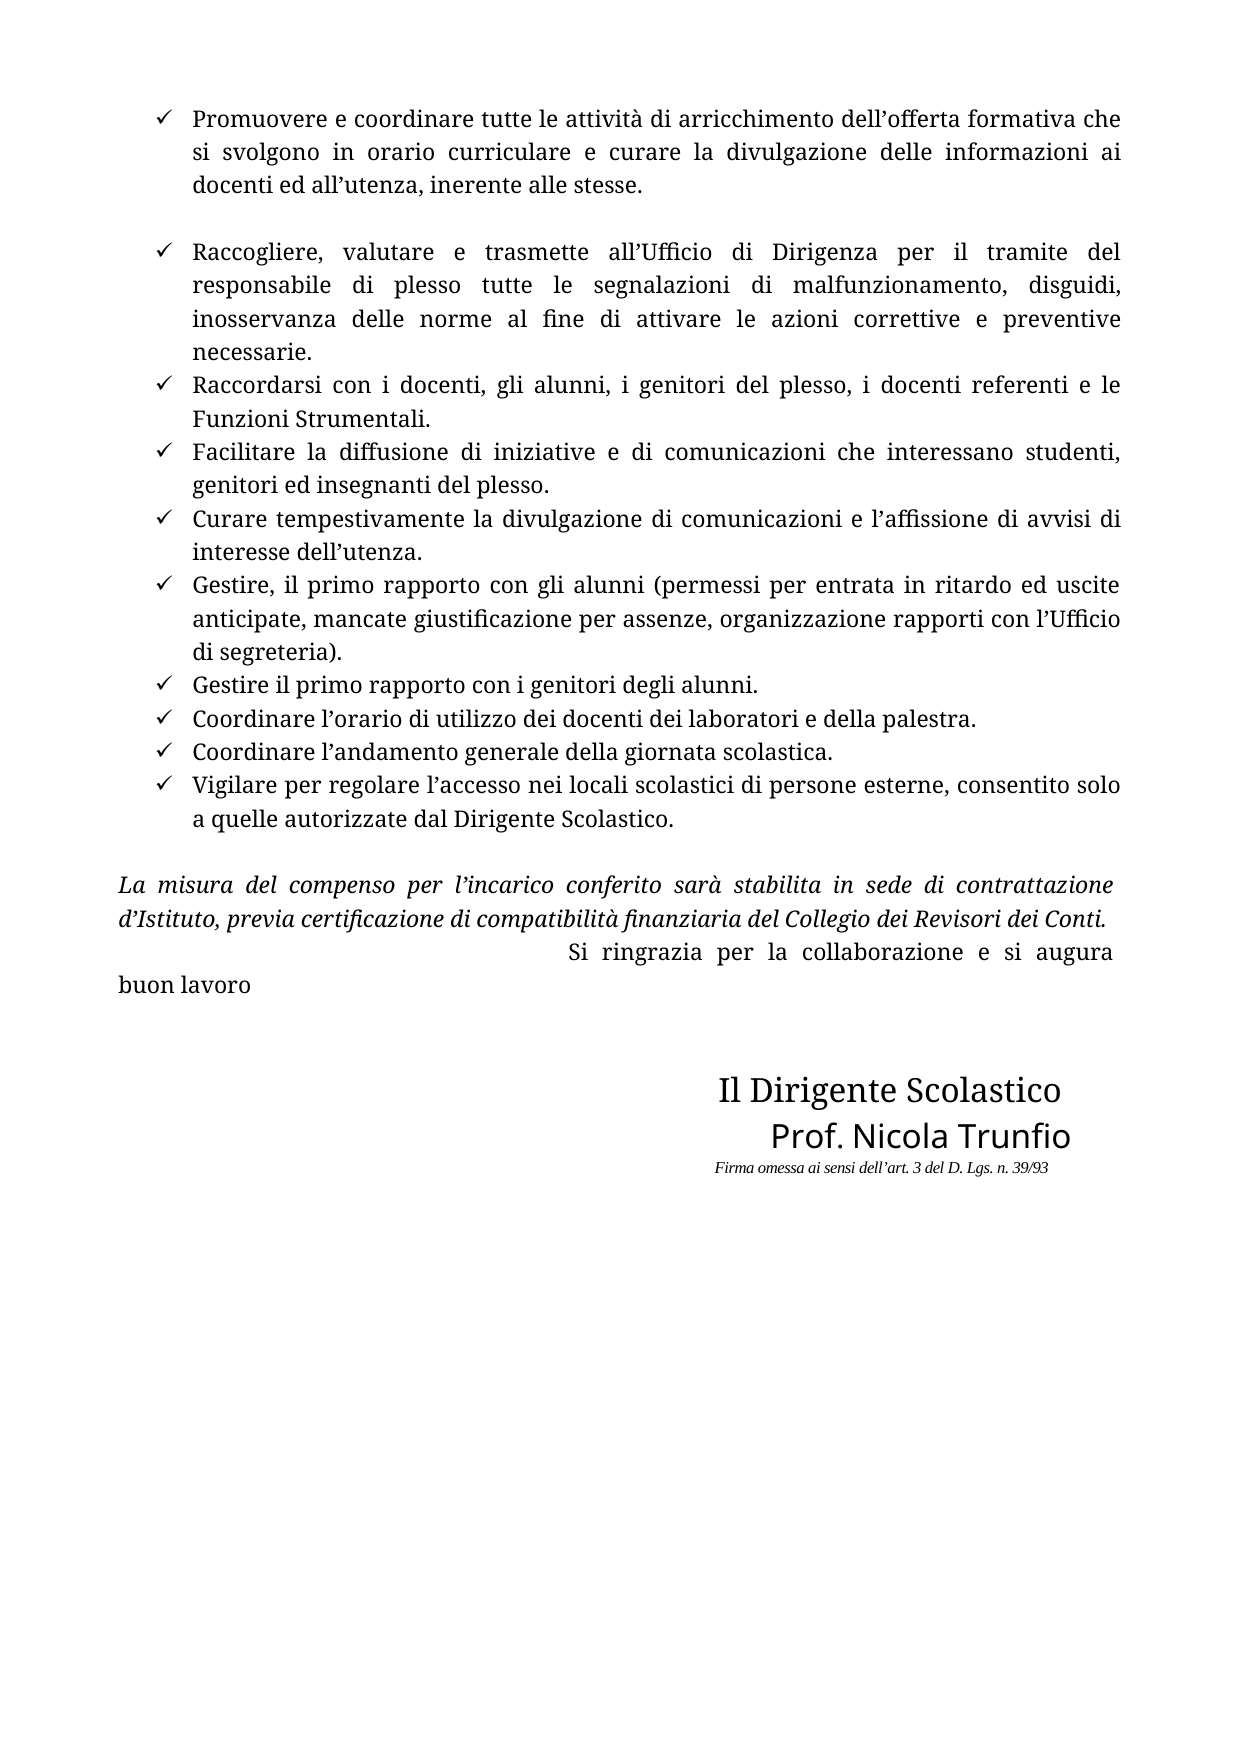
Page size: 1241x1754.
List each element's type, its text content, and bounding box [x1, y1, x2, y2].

text Firma omessa ai sensi dell’art. 3 del D. Lgs. n. 39/93 [118, 1158, 1122, 1177]
text La misura del compenso per l’incarico conferito sarà stabilita in sede di contrattazione d’Istituto, previa certificazione di compatibilità finanziaria del Collegio dei Revisori dei Conti. [118, 867, 1115, 934]
list Curare tempestivamente la divulgazione di comunicazioni e l’affissione di avvisi di interesse dell’utenza. [154, 500, 1122, 567]
list Promuovere e coordinare tutte le attività di arricchimento dell’offerta formativa che si svolgono in orario curriculare e curare la divulgazione delle informazioni ai docenti ed all’utenza, inerente alle stesse. [154, 100, 1122, 200]
list Gestire, il primo rapporto con gli alunni (permessi per entrata in ritardo ed uscite anticipate, mancate giustificazione per assenze, organizzazione rapporti con l’Ufficio di segreteria). [154, 567, 1122, 667]
list Raccogliere, valutare e trasmette all’Ufficio di Dirigenza per il tramite del responsabile di plesso tutte le segnalazioni di malfunzionamento, disguidi, inosservanza delle norme al fine di attivare le azioni correttive e preventive necessarie. [154, 234, 1122, 367]
text Prof. Nicola Trunfio [118, 1112, 1122, 1158]
list Gestire il primo rapporto con i genitori degli alunni. [154, 667, 1122, 700]
list Coordinare l’andamento generale della giornata scolastica. [154, 734, 1122, 767]
list Raccordarsi con i docenti, gli alunni, i genitori del plesso, i docenti referenti e le Funzioni Strumentali. [154, 367, 1122, 434]
text Il Dirigente Scolastico [718, 1067, 1122, 1112]
text Si ringrazia per la collaborazione e si augura buon lavoro [118, 934, 1115, 1000]
list Coordinare l’orario di utilizzo dei docenti dei laboratori e della palestra. [154, 700, 1122, 734]
list Facilitare la diffusione di iniziative e di comunicazioni che interessano studenti, genitori ed insegnanti del plesso. [154, 434, 1122, 500]
list Vigilare per regolare l’accesso nei locali scolastici di persone esterne, consentito solo a quelle autorizzate dal Dirigente Scolastico. [154, 767, 1122, 834]
